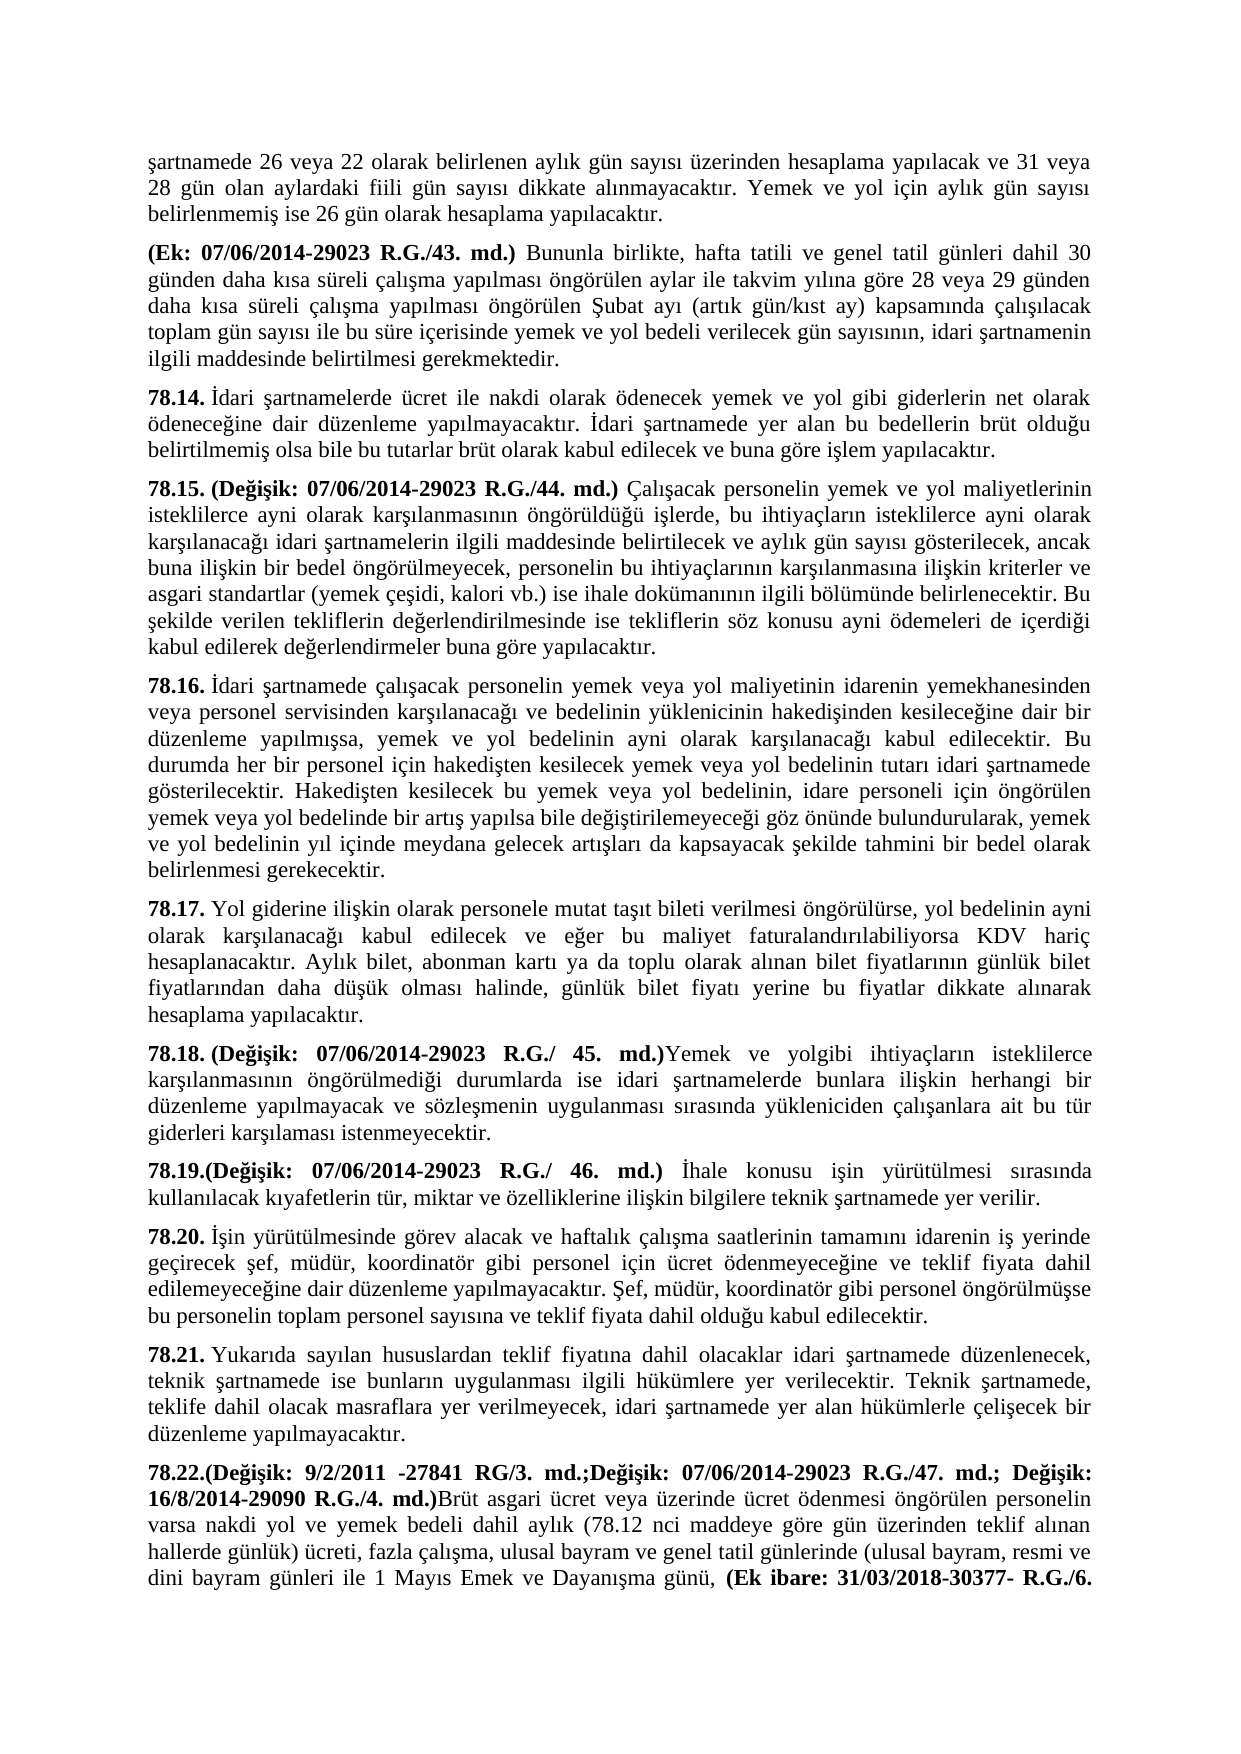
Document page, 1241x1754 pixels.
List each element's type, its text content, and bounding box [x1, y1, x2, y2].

text 78.21. Yukarıda sayılan hususlardan teklif fiyatına dahil olacaklar idari şartnamede düzenlenecek, teknik şartnamede ise bunların uygulanması ilgili hükümlere yer verilecektir. Teknik şartnamede, teklife dahil olacak masraflara yer verilmeyecek, idari şartnamede yer alan hükümlerle çelişecek bir düzenleme yapılmayacaktır. [148, 1341, 1092, 1446]
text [148, 148, 1092, 227]
list 78.18. (Değişik: 07/06/2014-29023 R.G./ 45. md.)Yemek ve yolgibi ihtiyaçların isteklilerce karşılanmasının öngörülmediği durumlarda ise idari şartnamelerde bunlara ilişkin herhangi bir düzenleme yapılmayacak ve sözleşmenin uygulanması sırasında yükleniciden çalışanlara ait bu tür giderleri karşılaması istenmeyecektir. [148, 1040, 1092, 1145]
text 78.17. Yol giderine ilişkin olarak personele mutat taşıt bileti verilmesi öngörülürse, yol bedelinin ayni olarak karşılanacağı kabul edilecek ve eğer bu maliyet faturalandırılabiliyorsa KDV hariç hesaplanacaktır. Aylık bilet, abonman kartı ya da toplu olarak alınan bilet fiyatlarının günlük bilet fiyatlarından daha düşük olması halinde, günlük bilet fiyatı yerine bu fiyatlar dikkate alınarak hesaplama yapılacaktır. [148, 895, 1092, 1027]
text 78.20. İşin yürütülmesinde görev alacak ve haftalık çalışma saatlerinin tamamını idarenin iş yerinde geçirecek şef, müdür, koordinatör gibi personel için ücret ödenmeyeceğine ve teklif fiyata dahil edilemeyeceğine dair düzenleme yapılmayacaktır. Şef, müdür, koordinatör gibi personel öngörülmüşse bu personelin toplam personel sayısına ve teklif fiyata dahil olduğu kabul edilecektir. [148, 1223, 1092, 1328]
text (Ek: 07/06/2014-29023 R.G./43. md.) Bununla birlikte, hafta tatili ve genel tatil günleri dahil 30 günden daha kısa süreli çalışma yapılması öngörülen aylar ile takvim yılına göre 28 veya 29 günden daha kısa süreli çalışma yapılması öngörülen Şubat ayı (artık gün/kıst ay) kapsamında çalışılacak toplam gün sayısı ile bu süre içerisinde yemek ve yol bedeli verilecek gün sayısının, idari şartnamenin ilgili maddesinde belirtilmesi gerekmektedir. [148, 239, 1092, 371]
text 78.19.(Değişik: 07/06/2014-29023 R.G./ 46. md.) İhale konusu işin yürütülmesi sırasında kullanılacak kıyafetlerin tür, miktar ve özelliklerine ilişkin bilgilere teknik şartnamede yer verilir. [148, 1158, 1092, 1210]
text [148, 1459, 1092, 1590]
text 78.15. (Değişik: 07/06/2014-29023 R.G./44. md.) Çalışacak personelin yemek ve yol maliyetlerinin isteklilerce ayni olarak karşılanmasının öngörüldüğü işlerde, bu ihtiyaçların isteklilerce ayni olarak karşılanacağı idari şartnamelerin ilgili maddesinde belirtilecek ve aylık gün sayısı gösterilecek, ancak buna ilişkin bir bedel öngörülmeyecek, personelin bu ihtiyaçlarının karşılanmasına ilişkin kriterler ve asgari standartlar (yemek çeşidi, kalori vb.) ise ihale dokümanının ilgili bölümünde belirlenecektir. Bu şekilde verilen tekliflerin değerlendirilmesinde ise tekliflerin söz konusu ayni ödemeleri de içerdiği kabul edilerek değerlendirmeler buna göre yapılacaktır. [148, 475, 1092, 659]
text 78.14. İdari şartnamelerde ücret ile nakdi olarak ödenecek yemek ve yol gibi giderlerin net olarak ödeneceğine dair düzenleme yapılmayacaktır. İdari şartnamede yer alan bu bedellerin brüt olduğu belirtilmemiş olsa bile bu tutarlar brüt olarak kabul edilecek ve buna göre işlem yapılacaktır. [148, 383, 1092, 463]
text 78.16. İdari şartnamede çalışacak personelin yemek veya yol maliyetinin idarenin yemekhanesinden veya personel servisinden karşılanacağı ve bedelinin yüklenicinin hakedişinden kesileceğine dair bir düzenleme yapılmışsa, yemek ve yol bedelinin ayni olarak karşılanacağı kabul edilecektir. Bu durumda her bir personel için hakedişten kesilecek yemek veya yol bedelinin tutarı idari şartnamede gösterilecektir. Hakedişten kesilecek bu yemek veya yol bedelinin, idare personeli için öngörülen yemek veya yol bedelinde bir artış yapılsa bile değiştirilemeyeceği göz önünde bulundurularak, yemek ve yol bedelinin yıl içinde meydana gelecek artışları da kapsayacak şekilde tahmini bir bedel olarak belirlenmesi gerekecektir. [148, 672, 1092, 883]
